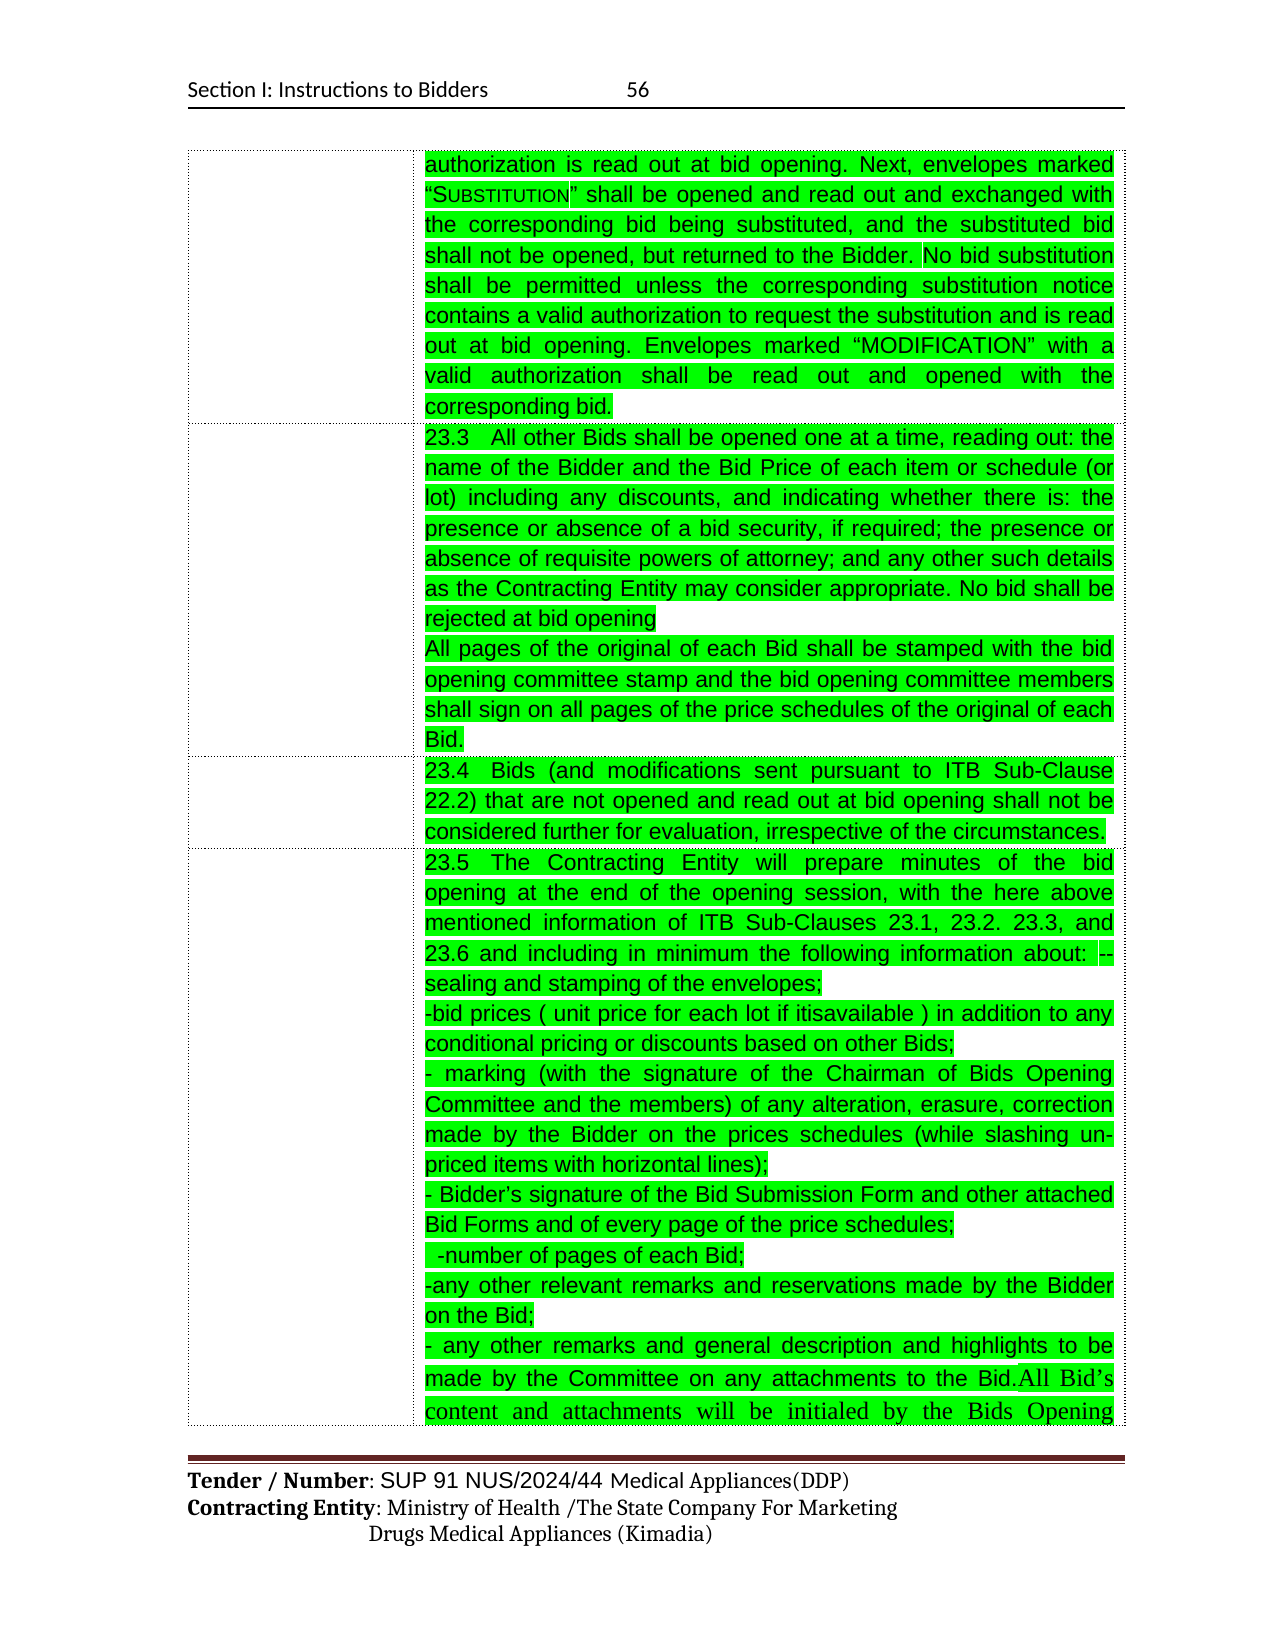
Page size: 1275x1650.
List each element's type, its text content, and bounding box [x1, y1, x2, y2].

table_cell [188, 756, 413, 848]
table_cell [188, 848, 413, 1425]
table_cell [188, 150, 413, 423]
table_cell 23.4 Bids (and modifications sent pursuant to ITB Sub-Clause 22.2) that are not opened and read out at bid opening shall not be considered further for evaluation, irrespective of the circumstances. [413, 756, 1125, 848]
table_cell [188, 423, 413, 756]
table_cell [413, 848, 1125, 1425]
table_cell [413, 150, 1125, 423]
table_cell 23.3 All other Bids shall be opened one at a time, reading out: the name of the Bidder and the Bid Price of each item or schedule (or lot) including any discounts, and indicating whether there is: the presence or absence of a bid security, if required; the presence or absence of requisite powers of attorney; and any other such details as the Contracting Entity may consider appropriate. No bid shall be rejected at bid opening All pages of the original of each Bid shall be stamped with the bid opening committee stamp and the bid opening committee members shall sign on all pages of the price schedules of the original of each Bid. [413, 423, 1125, 756]
